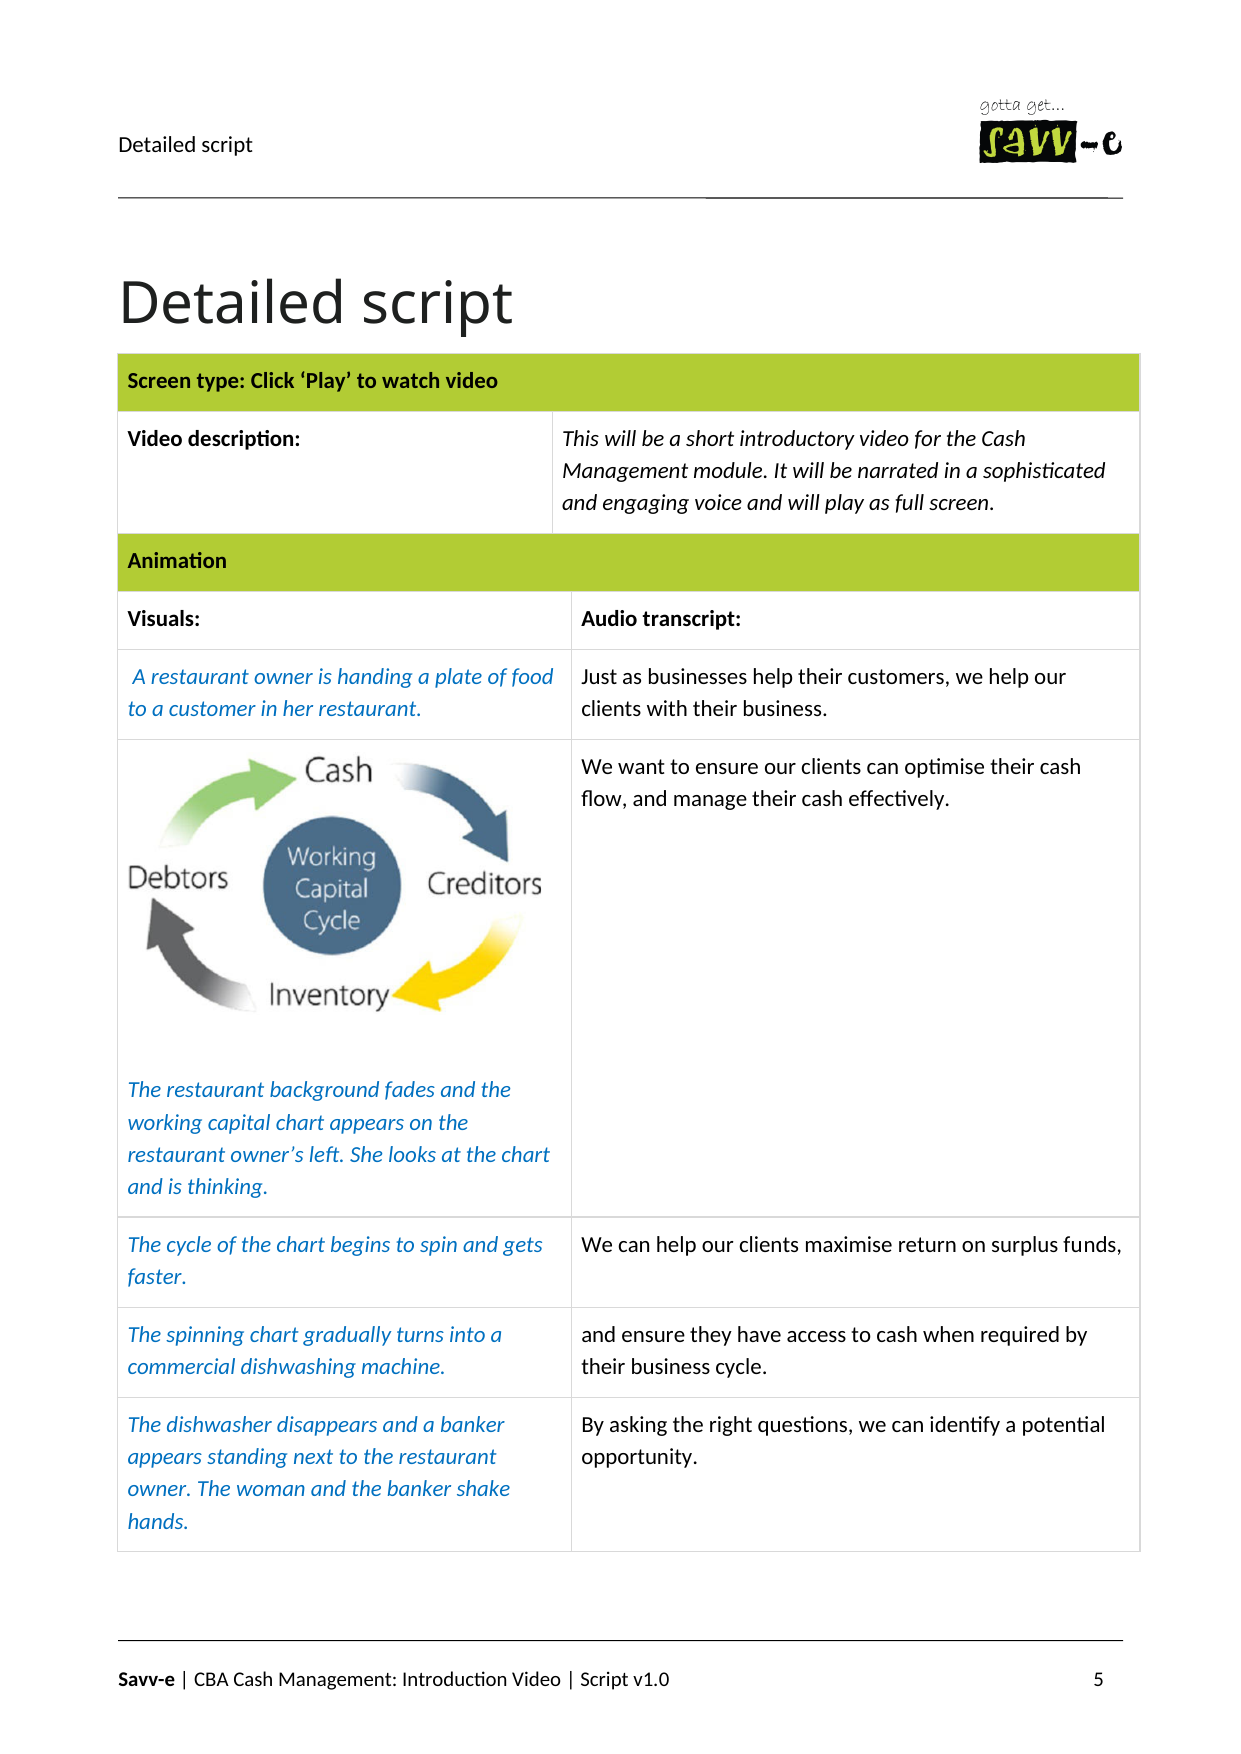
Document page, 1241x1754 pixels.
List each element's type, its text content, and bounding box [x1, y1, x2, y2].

table_cell Animation [118, 534, 1139, 591]
table_cell We can help our clients maximise return on surplus funds, [572, 1218, 1139, 1307]
table_cell Video description: [118, 412, 552, 533]
table_cell A restaurant owner is handing a plate of food to a customer in her restaurant. [118, 650, 571, 739]
table_cell The spinning chart gradually turns into a commercial dishwashing machine. [118, 1308, 571, 1397]
table_cell The dishwasher disappears and a banker appears standing next to the restaurant owner. The woman and the banker shake hands. [118, 1398, 571, 1551]
table_cell This will be a short introductory video for the Cash Management module. It will be narrated in a sophisticated and engaging voice and will play as full screen. [553, 412, 1139, 533]
picture [978, 97, 1123, 166]
table_header Screen type: Click ‘Play’ to watch video [118, 354, 1139, 411]
picture [127, 752, 542, 1015]
table_cell Audio transcript: [572, 592, 1139, 649]
subtitle Detailed script [118, 261, 1122, 341]
table_cell Just as businesses help their customers, we help our clients with their business. [572, 650, 1139, 739]
table_cell Visuals: [118, 592, 571, 649]
table_cell The restaurant background fades and the working capital chart appears on the restaurant owner’s left. She looks at the chart and is thinking. [118, 740, 571, 1216]
table_cell and ensure they have access to cash when required by their business cycle. [572, 1308, 1139, 1397]
table_cell The cycle of the chart begins to spin and gets faster. [118, 1218, 571, 1307]
table_cell We want to ensure our clients can optimise their cash flow, and manage their cash effectively. [572, 740, 1139, 1216]
table_cell By asking the right questions, we can identify a potential opportunity. [572, 1398, 1139, 1551]
